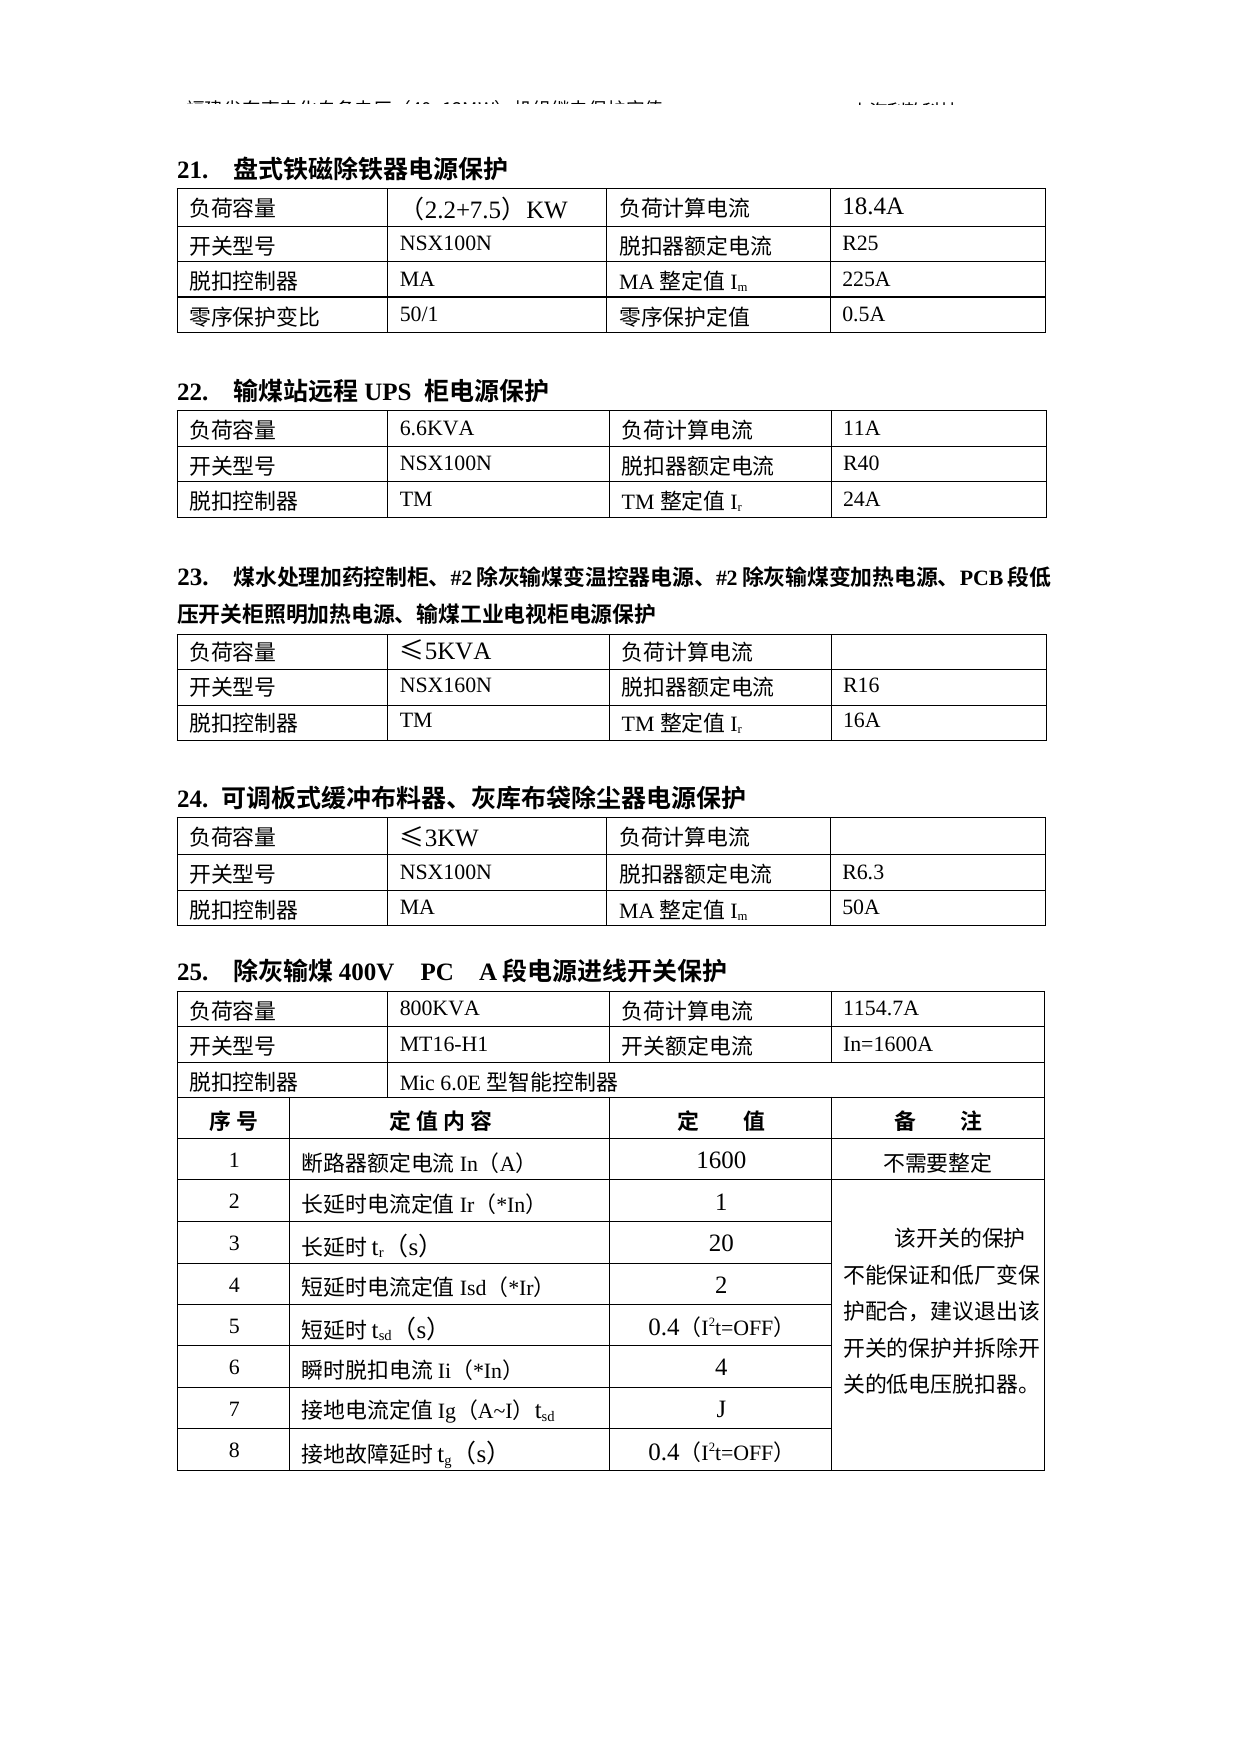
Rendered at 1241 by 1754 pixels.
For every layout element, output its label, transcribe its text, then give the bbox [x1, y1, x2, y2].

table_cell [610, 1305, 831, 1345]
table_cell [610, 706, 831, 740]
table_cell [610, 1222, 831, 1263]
list 除灰输煤400V PC A段电源进线开关保护 [177, 952, 1088, 988]
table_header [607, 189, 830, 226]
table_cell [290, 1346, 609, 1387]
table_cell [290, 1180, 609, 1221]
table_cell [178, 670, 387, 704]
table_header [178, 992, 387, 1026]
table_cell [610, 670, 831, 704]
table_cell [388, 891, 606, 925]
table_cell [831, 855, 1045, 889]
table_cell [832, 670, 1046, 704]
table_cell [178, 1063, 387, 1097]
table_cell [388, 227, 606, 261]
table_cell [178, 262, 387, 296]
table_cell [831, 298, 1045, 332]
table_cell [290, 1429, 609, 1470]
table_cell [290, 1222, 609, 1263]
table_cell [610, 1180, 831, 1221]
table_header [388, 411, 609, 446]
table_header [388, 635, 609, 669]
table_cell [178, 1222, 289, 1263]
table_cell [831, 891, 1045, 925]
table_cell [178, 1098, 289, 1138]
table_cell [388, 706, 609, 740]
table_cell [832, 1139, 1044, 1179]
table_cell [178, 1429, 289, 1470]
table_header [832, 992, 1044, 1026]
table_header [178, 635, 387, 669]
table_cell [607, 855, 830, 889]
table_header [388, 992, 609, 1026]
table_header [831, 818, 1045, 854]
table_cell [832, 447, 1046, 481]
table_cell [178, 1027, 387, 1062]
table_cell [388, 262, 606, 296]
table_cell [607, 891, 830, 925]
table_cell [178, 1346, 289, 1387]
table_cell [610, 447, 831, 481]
list 可调板式缓冲布料器、灰库布袋除尘器电源保护 [177, 778, 1088, 814]
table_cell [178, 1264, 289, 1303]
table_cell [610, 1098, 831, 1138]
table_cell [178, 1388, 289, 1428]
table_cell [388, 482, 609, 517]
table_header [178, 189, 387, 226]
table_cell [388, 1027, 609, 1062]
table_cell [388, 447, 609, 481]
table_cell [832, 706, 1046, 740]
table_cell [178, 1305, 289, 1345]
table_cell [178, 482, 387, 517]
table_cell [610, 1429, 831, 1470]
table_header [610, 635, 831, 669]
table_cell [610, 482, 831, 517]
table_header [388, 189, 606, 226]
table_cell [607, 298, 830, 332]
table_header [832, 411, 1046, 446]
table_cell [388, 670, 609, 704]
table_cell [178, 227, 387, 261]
list 盘式铁磁除铁器电源保护 [177, 150, 1088, 186]
list 煤水处理加药控制柜、#2除灰输煤变温控器电源、#2除灰输煤变加热电源、PCB段低压开关柜照明加热电源、输煤工业电视柜电源保护 [177, 559, 1064, 628]
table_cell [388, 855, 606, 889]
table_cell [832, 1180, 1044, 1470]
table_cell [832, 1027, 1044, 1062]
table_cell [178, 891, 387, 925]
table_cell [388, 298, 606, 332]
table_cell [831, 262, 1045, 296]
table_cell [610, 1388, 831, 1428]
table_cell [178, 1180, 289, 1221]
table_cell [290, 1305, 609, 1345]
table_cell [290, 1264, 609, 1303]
list 输煤站远程 UPS 柜电源保护 [177, 372, 1088, 408]
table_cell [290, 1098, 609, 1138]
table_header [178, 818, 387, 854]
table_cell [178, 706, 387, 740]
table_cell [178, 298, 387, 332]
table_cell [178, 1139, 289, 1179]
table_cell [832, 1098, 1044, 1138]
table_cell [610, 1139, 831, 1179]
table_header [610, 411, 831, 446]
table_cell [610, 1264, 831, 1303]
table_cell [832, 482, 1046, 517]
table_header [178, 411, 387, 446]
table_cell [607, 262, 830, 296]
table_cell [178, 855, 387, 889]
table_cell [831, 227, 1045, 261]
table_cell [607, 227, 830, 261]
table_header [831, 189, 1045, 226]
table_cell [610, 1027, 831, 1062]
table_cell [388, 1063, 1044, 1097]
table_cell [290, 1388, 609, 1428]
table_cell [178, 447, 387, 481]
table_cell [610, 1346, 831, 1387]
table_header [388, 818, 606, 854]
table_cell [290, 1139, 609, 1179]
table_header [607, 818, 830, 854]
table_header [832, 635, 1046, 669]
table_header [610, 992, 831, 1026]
